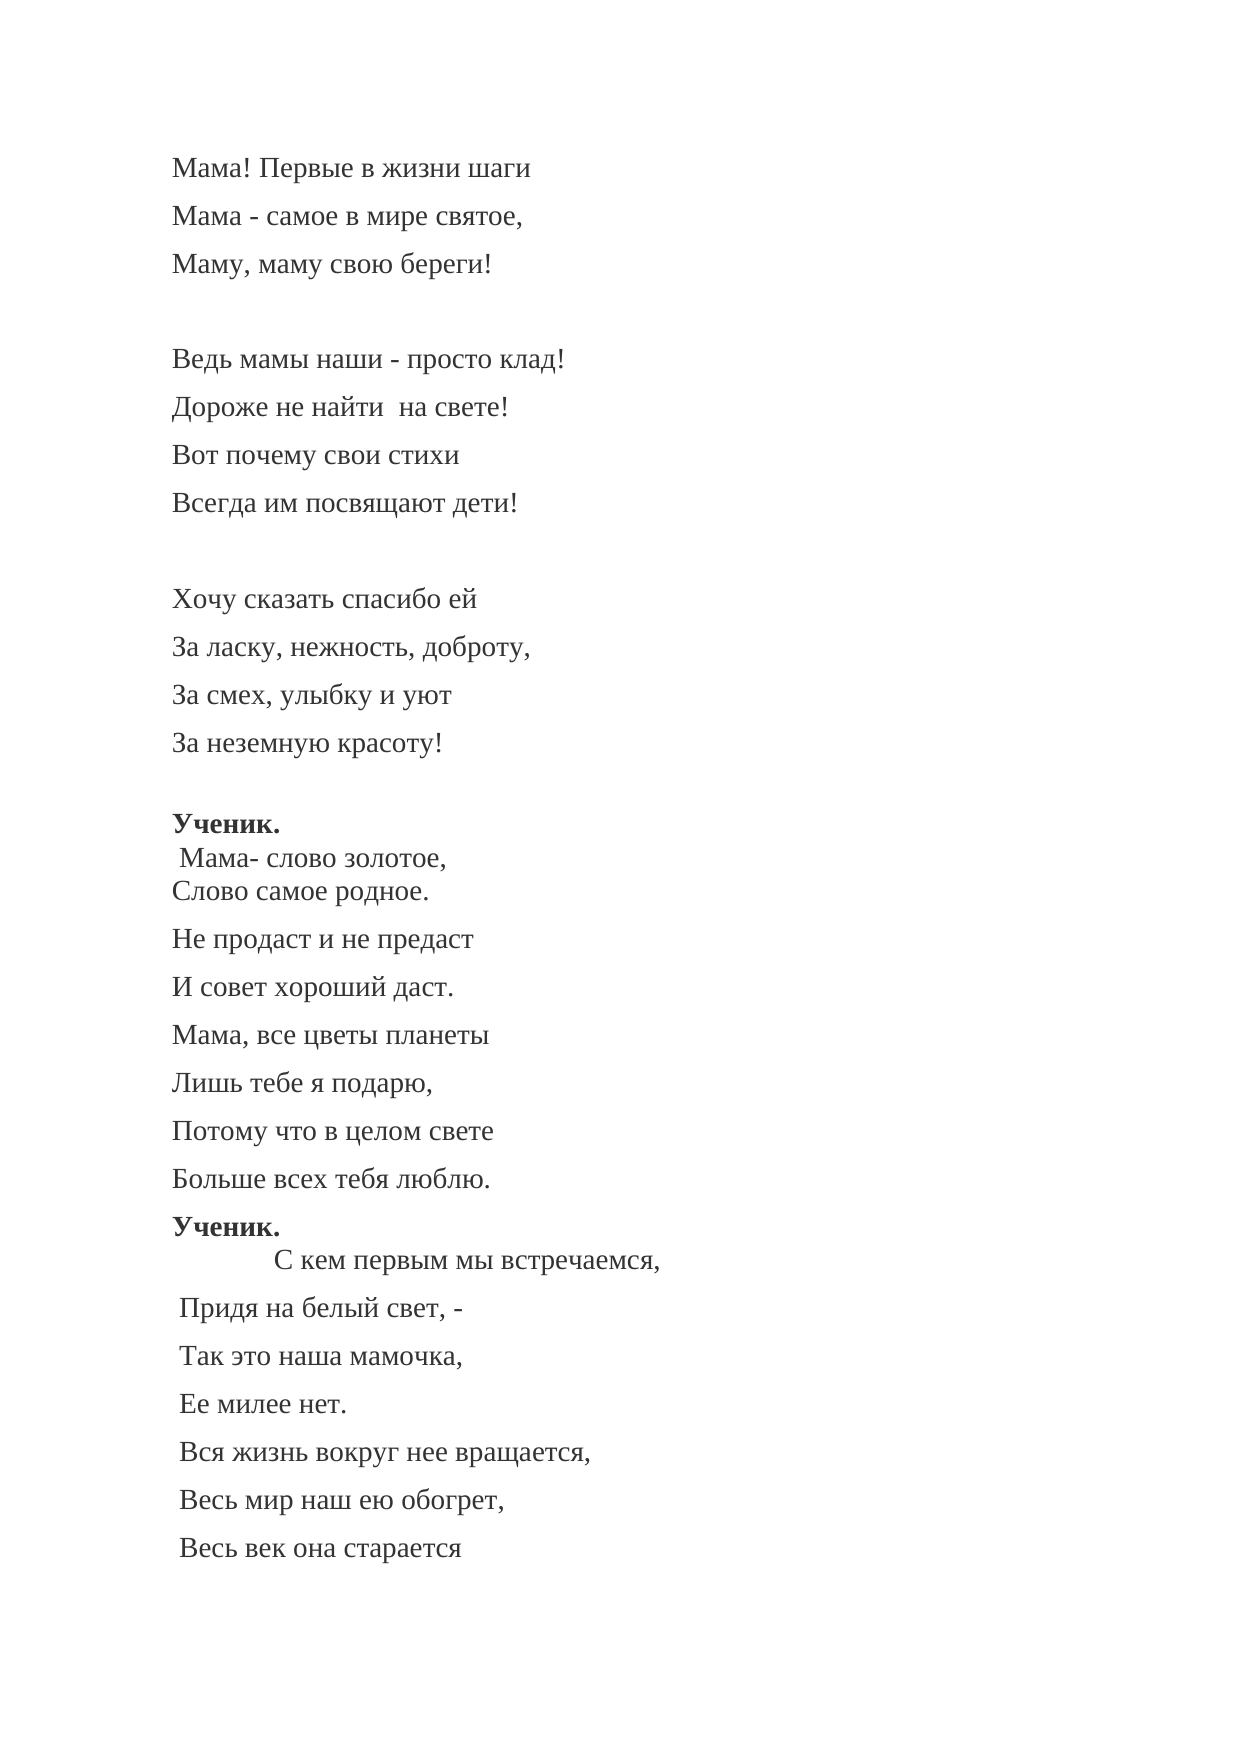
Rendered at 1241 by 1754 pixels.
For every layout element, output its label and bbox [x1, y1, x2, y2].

table_header [113, 150, 1161, 1578]
